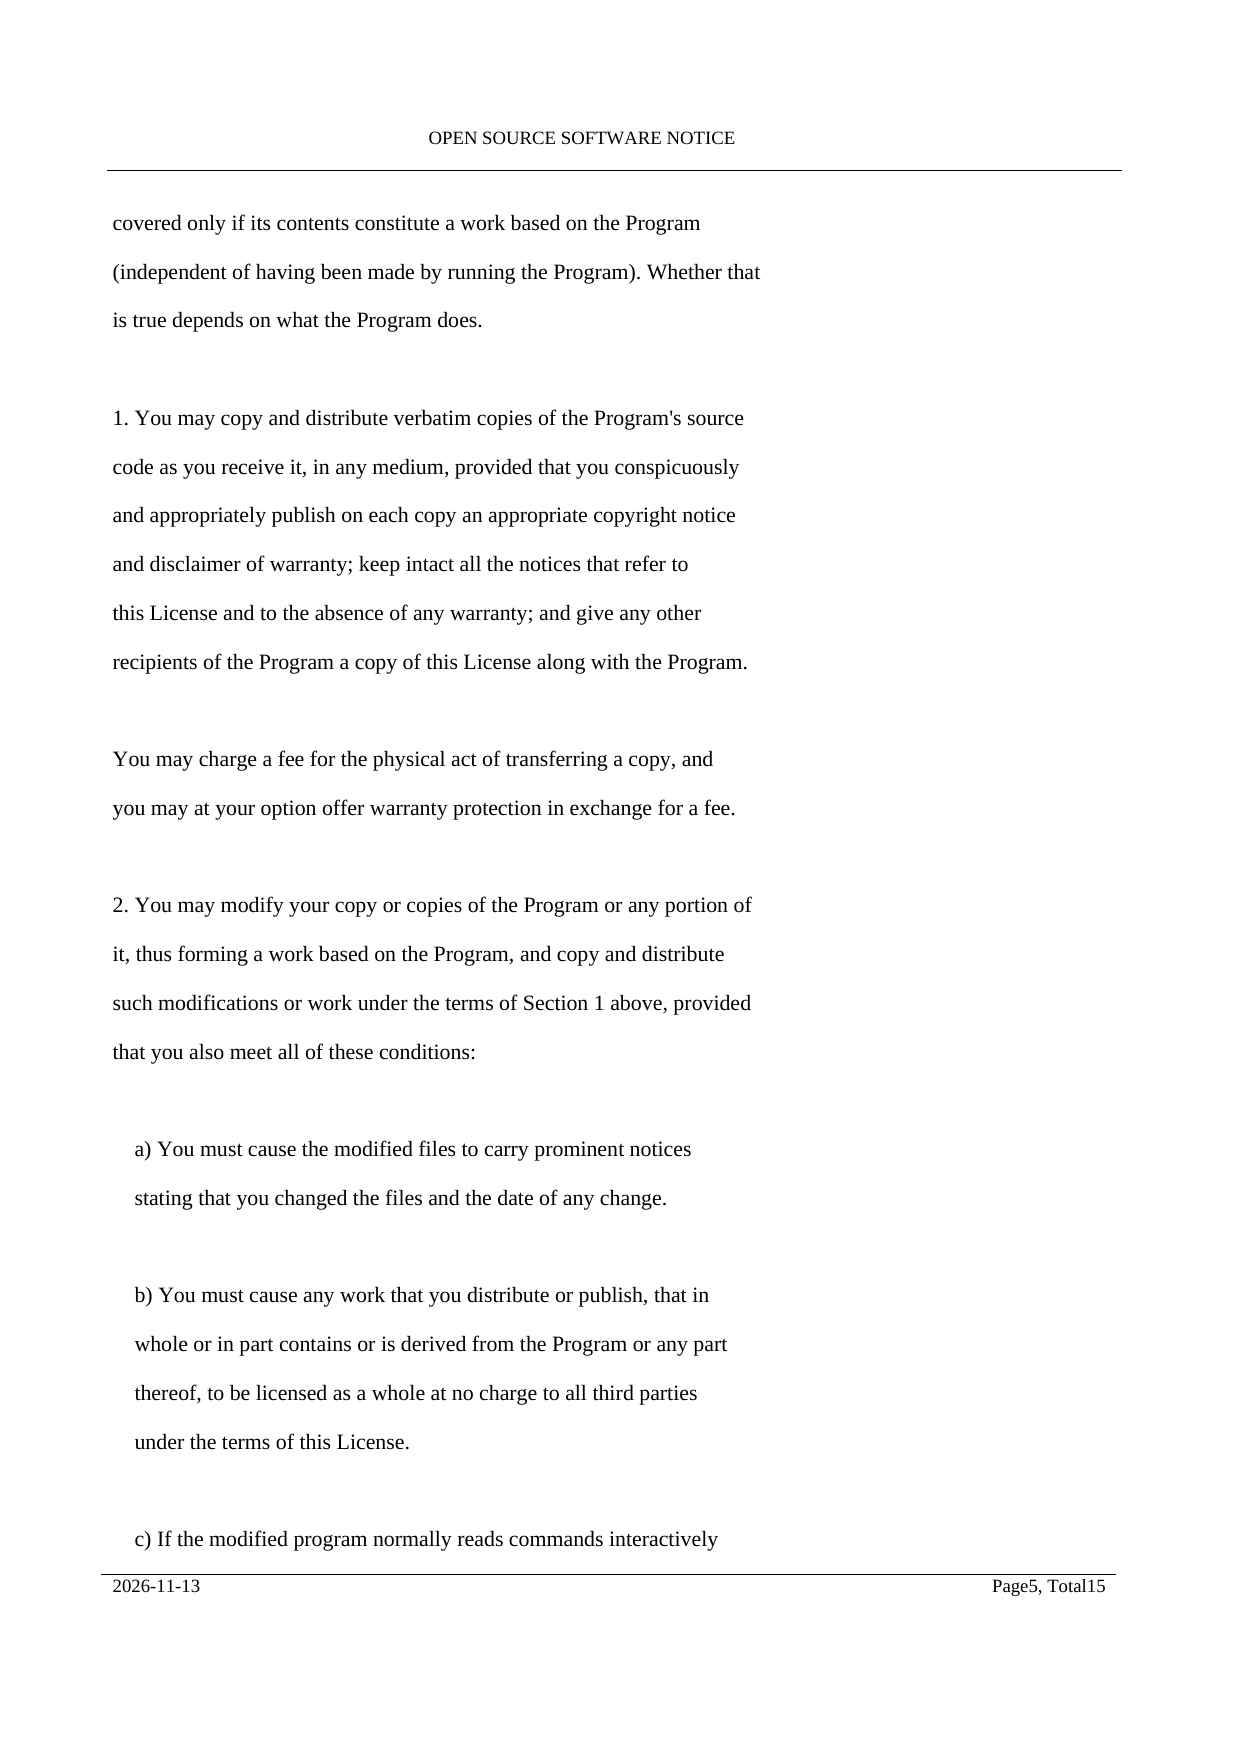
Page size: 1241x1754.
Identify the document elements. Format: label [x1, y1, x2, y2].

text [112, 206, 1128, 1555]
